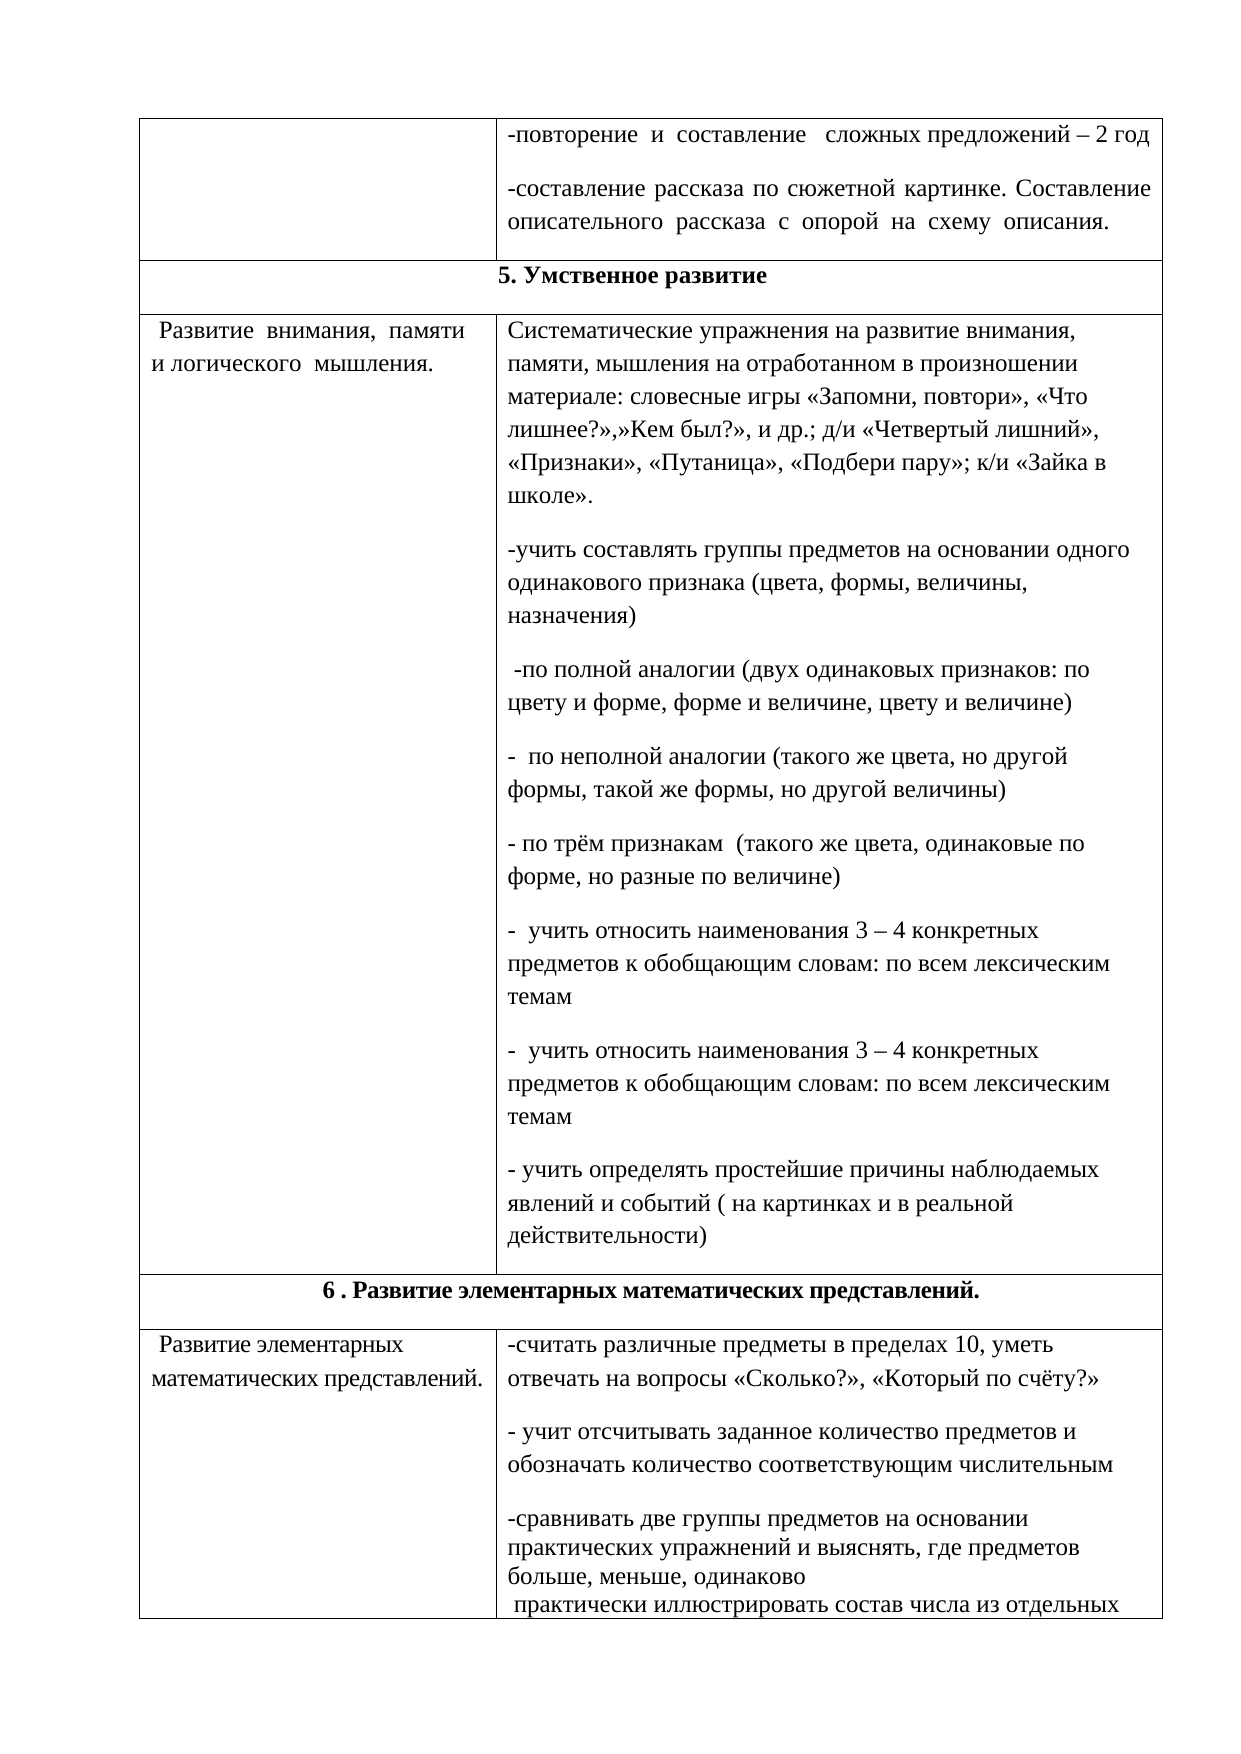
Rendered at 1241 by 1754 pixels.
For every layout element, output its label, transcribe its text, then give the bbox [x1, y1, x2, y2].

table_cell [497, 119, 1162, 259]
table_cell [140, 1330, 496, 1618]
table_cell 6 . Развитие элементарных математических представлений. [140, 1275, 1162, 1328]
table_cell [140, 119, 496, 259]
table_cell 5. Умственное развитие [140, 261, 1162, 314]
table_cell Развитие внимания, памяти и логического мышления. [140, 315, 496, 1274]
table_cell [497, 1330, 1162, 1618]
table_cell Систематические упражнения на развитие внимания, памяти, мышления на отработанном в произношении материале: словесные игры «Запомни, повтори», «Что лишнее?»,»Кем был?», и др.; д/и «Четвертый лишний», «Признаки», «Путаница», «Подбери пару»; к/и «Зайка в школе». -учить составлять группы предметов на основании одного одинакового признака (цвета, формы, величины, назначения) -по полной аналогии (двух одинаковых признаков: по цвету и форме, форме и величине, цвету и величине) - по неполной аналогии (такого же цвета, но другой формы, такой же формы, но другой величины) - по трём признакам (такого же цвета, одинаковые по форме, но разные по величине) - учить относить наименования 3 – 4 конкретных предметов к обобщающим словам: по всем лексическим темам - учить относить наименования 3 – 4 конкретных предметов к обобщающим словам: по всем лексическим темам - учить определять простейшие причины наблюдаемых явлений и событий ( на картинках и в реальной действительности) [497, 315, 1162, 1274]
